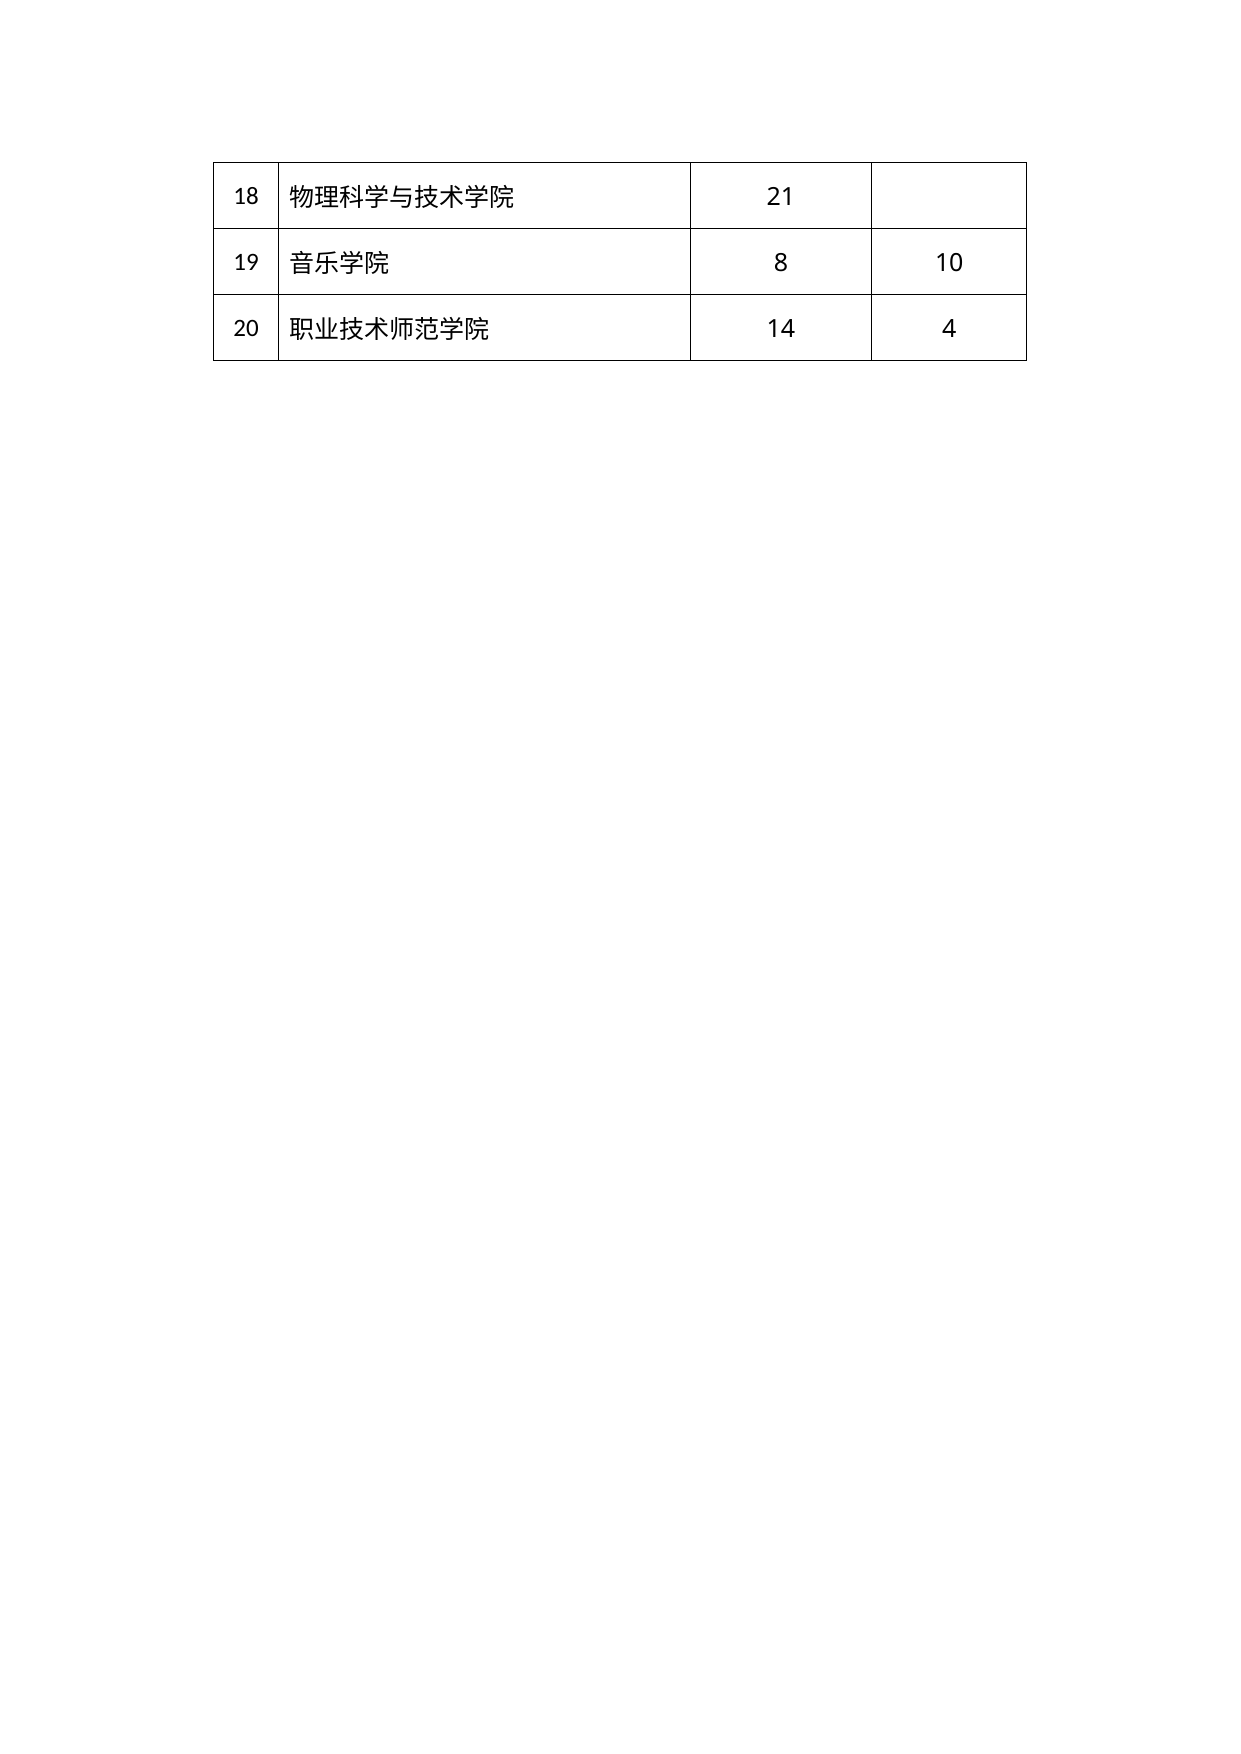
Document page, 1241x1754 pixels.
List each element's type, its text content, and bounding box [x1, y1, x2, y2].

table_cell 职业技术师范学院 [279, 295, 690, 360]
table_cell 8 [691, 229, 871, 294]
table_cell 物理科学与技术学院 [279, 163, 690, 228]
table_cell 4 [872, 295, 1026, 360]
table_cell 14 [691, 295, 871, 360]
table_cell 19 [214, 229, 278, 294]
table_cell [872, 163, 1026, 228]
table_cell 20 [214, 295, 278, 360]
table_cell 10 [872, 229, 1026, 294]
table_cell 音乐学院 [279, 229, 690, 294]
table_cell 18 [214, 163, 278, 228]
table_cell 21 [691, 163, 871, 228]
